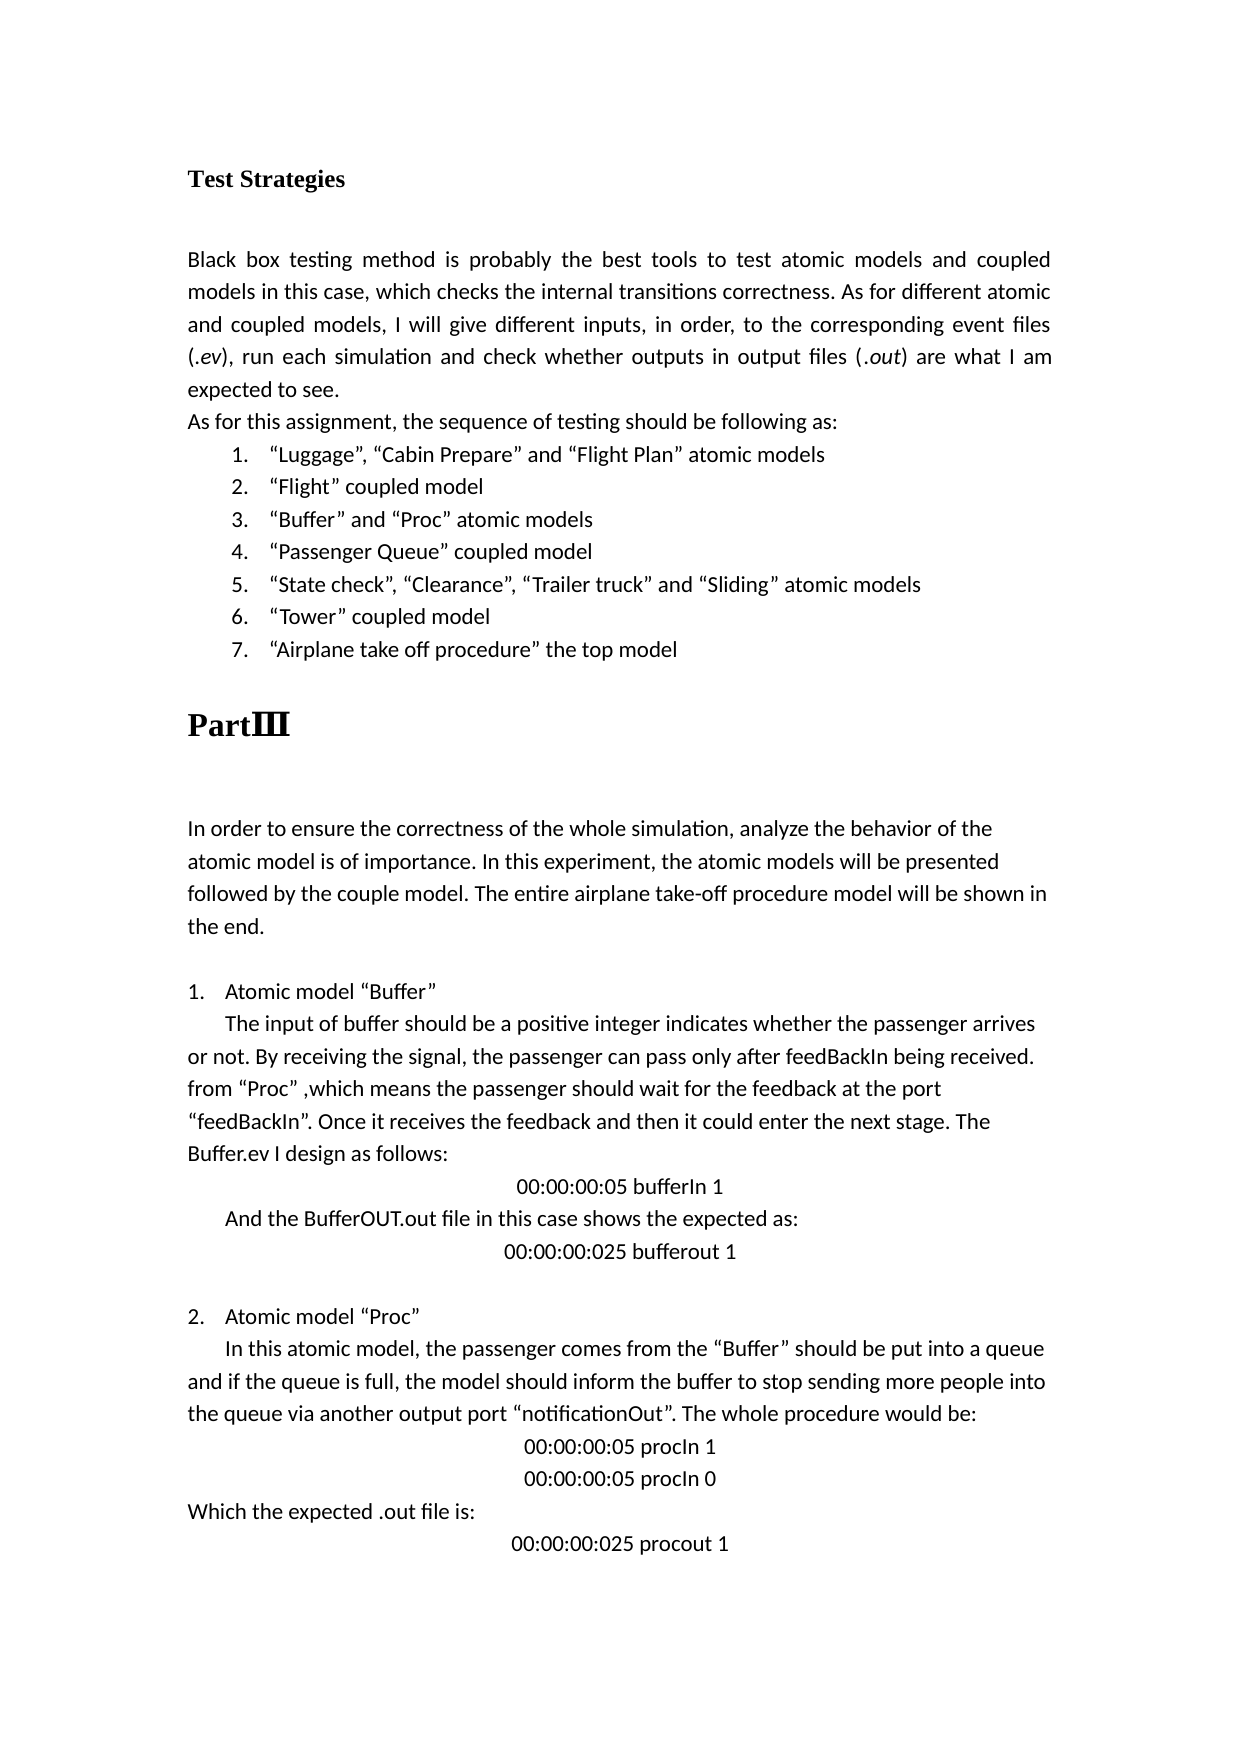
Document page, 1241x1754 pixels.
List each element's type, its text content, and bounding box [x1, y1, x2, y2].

text 00:00:00:025 bufferout 1 [187, 1234, 1053, 1267]
text 00:00:00:05 bufferIn 1 [187, 1169, 1053, 1202]
text The input of buffer should be a positive integer indicates whether the passenger arrives or not. By receiving the signal, the passenger can pass only after feedBackIn being received. from “Proc” ,which means the passenger should wait for the feedback at the port “feedBackIn”. Once it receives the feedback and then it could enter the next stage. The Buffer.ev I design as follows: [187, 1007, 1053, 1169]
text As for this assignment, the sequence of testing should be following as: [187, 405, 1053, 437]
text Which the expected .out file is: [187, 1494, 1053, 1527]
text 00:00:00:05 procIn 0 [187, 1462, 1053, 1494]
text 00:00:00:05 procIn 1 [187, 1429, 1053, 1462]
list “Buffer” and “Proc” atomic models [231, 502, 1053, 535]
text In order to ensure the correctness of the whole simulation, analyze the behavior of the atomic model is of importance. In this experiment, the atomic models will be presented followed by the couple model. The entire airplane take-off procedure model will be shown in the end. [187, 812, 1053, 942]
list “Flight” coupled model [231, 470, 1053, 502]
list “State check”, “Clearance”, “Trailer truck” and “Sliding” atomic models [231, 567, 1053, 600]
text In this atomic model, the passenger comes from the “Buffer” should be put into a queue and if the queue is full, the model should inform the buffer to stop sending more people into the queue via another output port “notificationOut”. The whole procedure would be: [187, 1332, 1053, 1429]
text Black box testing method is probably the best tools to test atomic models and coupled models in this case, which checks the internal transitions correctness. As for different atomic and coupled models, I will give different inputs, in order, to the corresponding event files (.ev), run each simulation and check whether outputs in output files (.out) are what I am expected to see. [187, 242, 1053, 405]
list “Passenger Queue” coupled model [231, 535, 1053, 567]
list Atomic model “Buffer” [187, 974, 1053, 1007]
list “Airplane take off procedure” the top model [231, 632, 1053, 665]
list Atomic model “Proc” [187, 1299, 1053, 1332]
subtitle Test Strategies [187, 162, 1053, 194]
text 00:00:00:025 procout 1 [187, 1527, 1053, 1559]
subtitle PartⅢ [187, 692, 1053, 757]
text And the BufferOUT.out file in this case shows the expected as: [187, 1202, 1053, 1234]
list “Tower” coupled model [231, 600, 1053, 632]
list “Luggage”, “Cabin Prepare” and “Flight Plan” atomic models [231, 437, 1053, 470]
